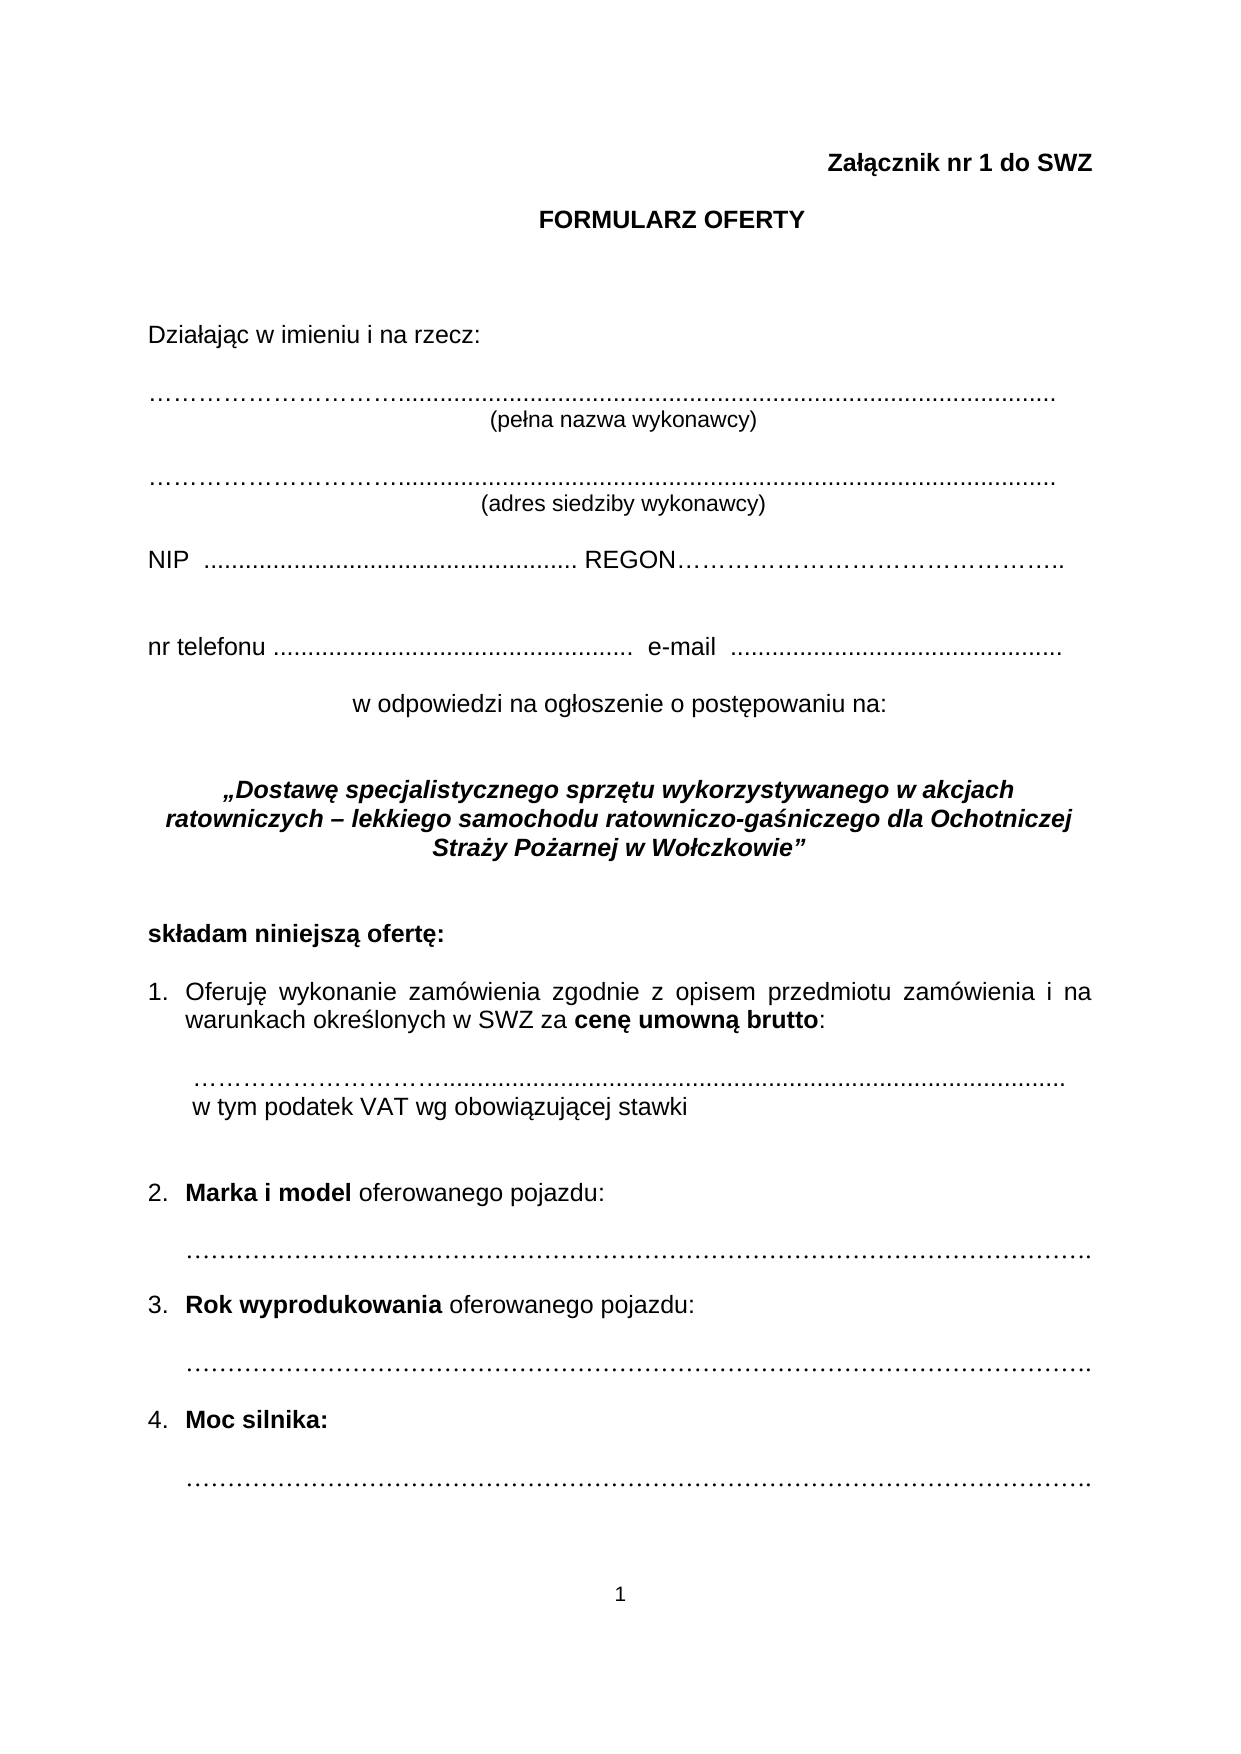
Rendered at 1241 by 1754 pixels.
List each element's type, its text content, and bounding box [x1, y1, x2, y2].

list Moc silnika: [148, 1405, 1093, 1434]
text ………………………………………………………………………………………………. [185, 1463, 1093, 1492]
text ………………………………………………………………………………………………. [185, 1348, 1093, 1377]
text składam niniejszą ofertę: [148, 919, 1093, 948]
text ………………………….......................................................................................... [148, 1063, 1093, 1092]
text Załącznik nr 1 do SWZ [148, 148, 1093, 176]
subtitle FORMULARZ OFERTY [221, 205, 1093, 234]
text „Dostawę specjalistycznego sprzętu wykorzystywanego w akcjach ratowniczych – lekkiego samochodu ratowniczo-gaśniczego dla Ochotniczej Straży Pożarnej w Wołczkowie” [148, 775, 1093, 862]
text w odpowiedzi na ogłoszenie o postępowaniu na: [148, 689, 1093, 718]
list Oferuję wykonanie zamówienia zgodnie z opisem przedmiotu zamówienia i na warunkach określonych w SWZ za cenę umowną brutto: [148, 977, 1093, 1034]
list Rok wyprodukowania oferowanego pojazdu: [148, 1290, 1093, 1319]
text (pełna nazwa wykonawcy) [148, 406, 1093, 433]
text w tym podatek VAT wg obowiązującej stawki [192, 1092, 1093, 1120]
text …………………………............................................................................................... [148, 378, 1093, 406]
text (adres siedziby wykonawcy) [148, 490, 1093, 517]
text nr telefonu .................................................... e-mail ................................................ [148, 632, 1093, 660]
text …………………………............................................................................................... [148, 461, 1093, 490]
list Marka i model oferowanego pojazdu: [148, 1178, 1093, 1207]
text NIP ...................................................... REGON……………………………………….. [148, 545, 1093, 574]
text ………………………………………………………………………………………………. [185, 1235, 1093, 1264]
text Działając w imieniu i na rzecz: [148, 320, 1093, 349]
